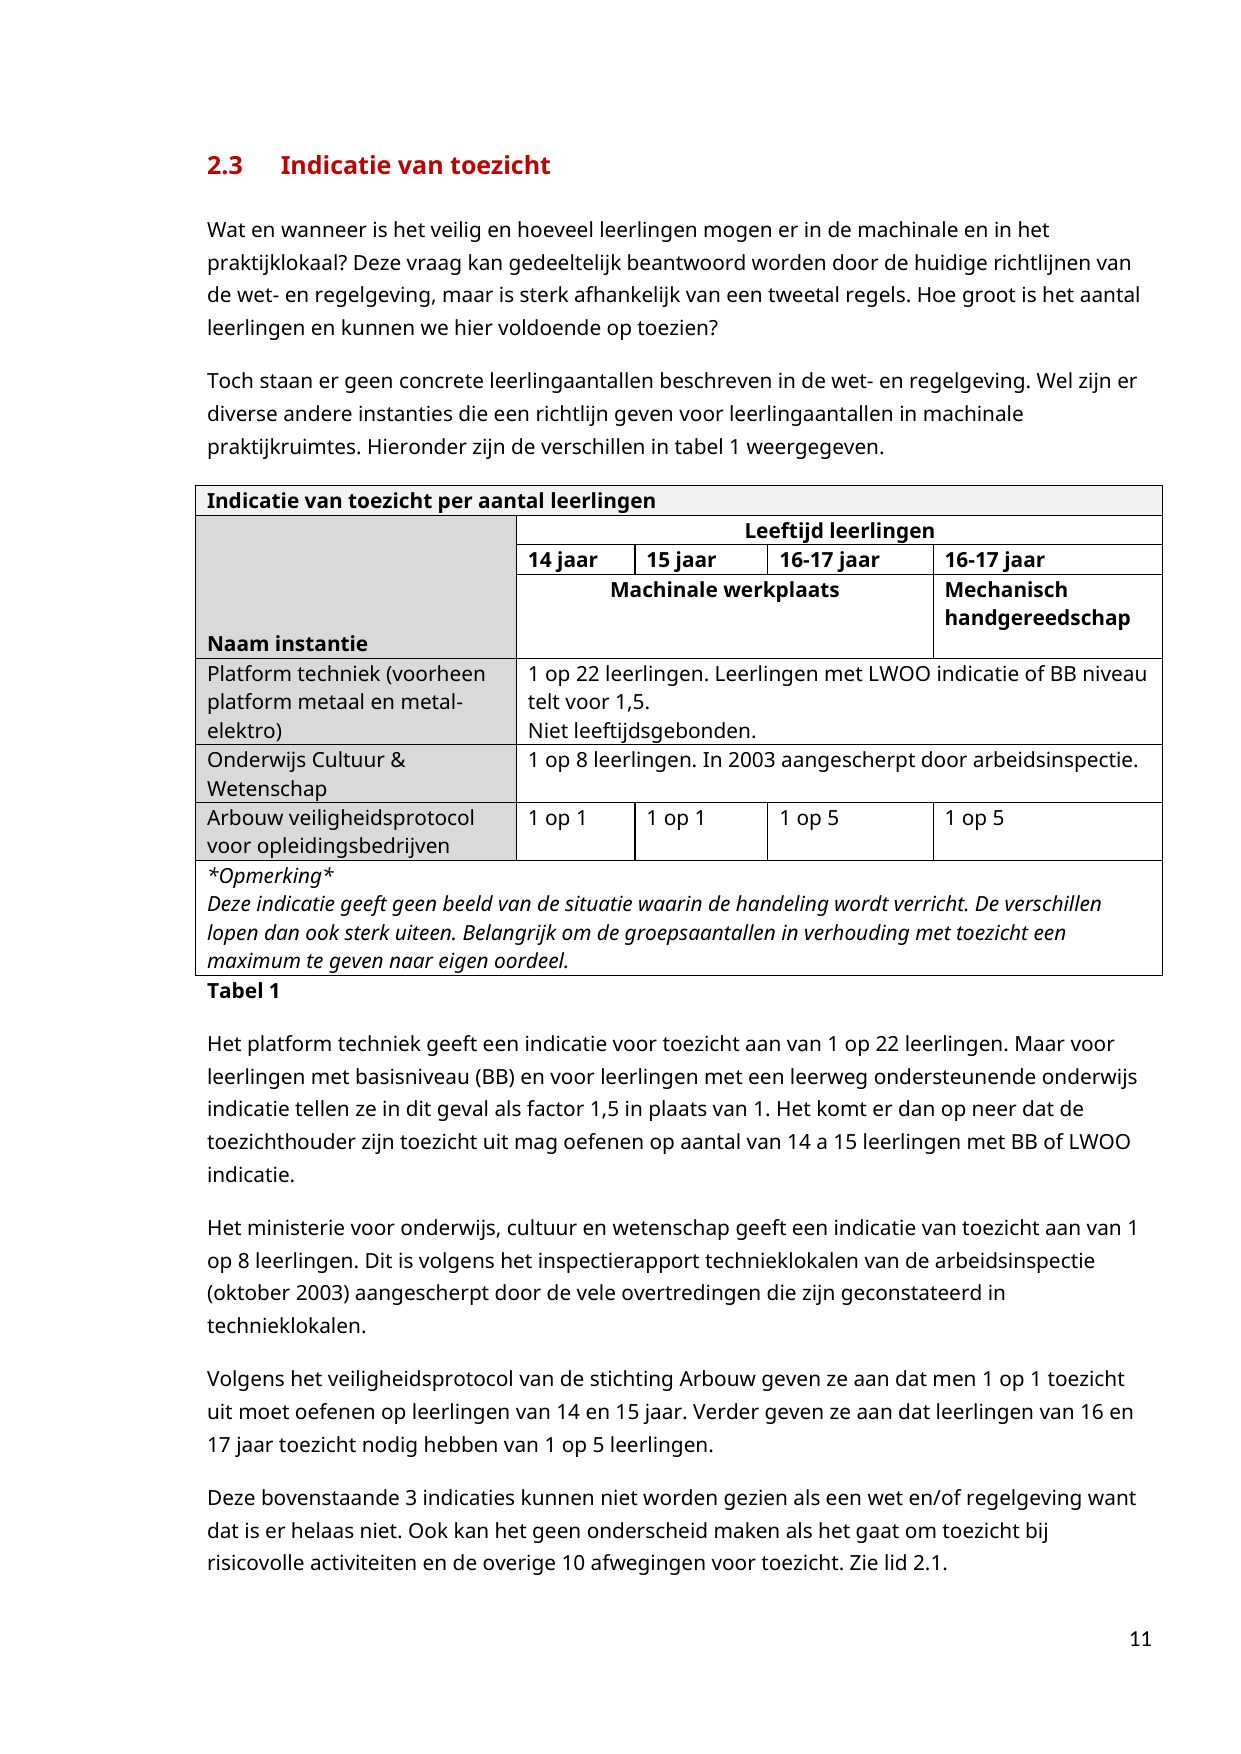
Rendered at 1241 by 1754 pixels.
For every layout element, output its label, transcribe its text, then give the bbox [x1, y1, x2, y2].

text Het ministerie voor onderwijs, cultuur en wetenschap geeft een indicatie van toezicht aan van 1 op 8 leerlingen. Dit is volgens het inspectierapport technieklokalen van de arbeidsinspectie (oktober 2003) aangescherpt door de vele overtredingen die zijn geconstateerd in technieklokalen. [207, 1213, 1152, 1339]
table_cell 16-17 jaar [768, 545, 933, 574]
table_header Indicatie van toezicht per aantal leerlingen [196, 486, 1162, 515]
table_cell 1 op 5 [768, 803, 933, 860]
text Wat en wanneer is het veilig en hoeveel leerlingen mogen er in de machinale en in het praktijklokaal? Deze vraag kan gedeeltelijk beantwoord worden door de huidige richtlijnen van de wet- en regelgeving, maar is sterk afhankelijk van een tweetal regels. Hoe groot is het aantal leerlingen en kunnen we hier voldoende op toezien? [207, 215, 1152, 342]
text Deze bovenstaande 3 indicaties kunnen niet worden gezien als een wet en/of regelgeving want dat is er helaas niet. Ook kan het geen onderscheid maken als het gaat om toezicht bij risicovolle activiteiten en de overige 10 afwegingen voor toezicht. Zie lid 2.1. [207, 1483, 1152, 1577]
table_cell 16-17 jaar [934, 545, 1162, 574]
subtitle 2.3 Indicatie van toezicht [207, 148, 1152, 182]
table_cell Machinale werkplaats [517, 575, 933, 658]
table_cell Mechanisch handgereedschap [934, 575, 1162, 658]
table_cell Platform techniek (voorheen platform metaal en metal-elektro) [196, 659, 516, 744]
text Volgens het veiligheidsprotocol van de stichting Arbouw geven ze aan dat men 1 op 1 toezicht uit moet oefenen op leerlingen van 14 en 15 jaar. Verder geven ze aan dat leerlingen van 16 en 17 jaar toezicht nodig hebben van 1 op 5 leerlingen. [207, 1364, 1152, 1458]
table_cell 14 jaar [517, 545, 634, 574]
table_cell 1 op 5 [934, 803, 1162, 860]
text Toch staan er geen concrete leerlingaantallen beschreven in de wet- en regelgeving. Wel zijn er diverse andere instanties die een richtlijn geven voor leerlingaantallen in machinale praktijkruimtes. Hieronder zijn de verschillen in tabel 1 weergegeven. [207, 367, 1152, 460]
table_cell 1 op 8 leerlingen. In 2003 aangescherpt door arbeidsinspectie. [517, 745, 1162, 802]
table_cell *Opmerking* Deze indicatie geeft geen beeld van de situatie waarin de handeling wordt verricht. De verschillen lopen dan ook sterk uiteen. Belangrijk om de groepsaantallen in verhouding met toezicht een maximum te geven naar eigen oordeel. [196, 861, 1162, 975]
text Tabel 1 [207, 976, 1152, 1004]
table_cell 1 op 1 [636, 803, 767, 860]
table_cell Onderwijs Cultuur & Wetenschap [196, 745, 516, 802]
table_cell Arbouw veiligheidsprotocol voor opleidingsbedrijven [196, 803, 516, 860]
table_cell 1 op 22 leerlingen. Leerlingen met LWOO indicatie of BB niveau telt voor 1,5. Niet leeftijdsgebonden. [517, 659, 1162, 744]
table_cell Naam instantie [196, 516, 516, 658]
table_cell 1 op 1 [517, 803, 634, 860]
table_cell Leeftijd leerlingen [517, 516, 1162, 544]
text Het platform techniek geeft een indicatie voor toezicht aan van 1 op 22 leerlingen. Maar voor leerlingen met basisniveau (BB) en voor leerlingen met een leerweg ondersteunende onderwijs indicatie tellen ze in dit geval als factor 1,5 in plaats van 1. Het komt er dan op neer dat de toezichthouder zijn toezicht uit mag oefenen op aantal van 14 a 15 leerlingen met BB of LWOO indicatie. [207, 1029, 1152, 1188]
table_cell 15 jaar [636, 545, 767, 574]
